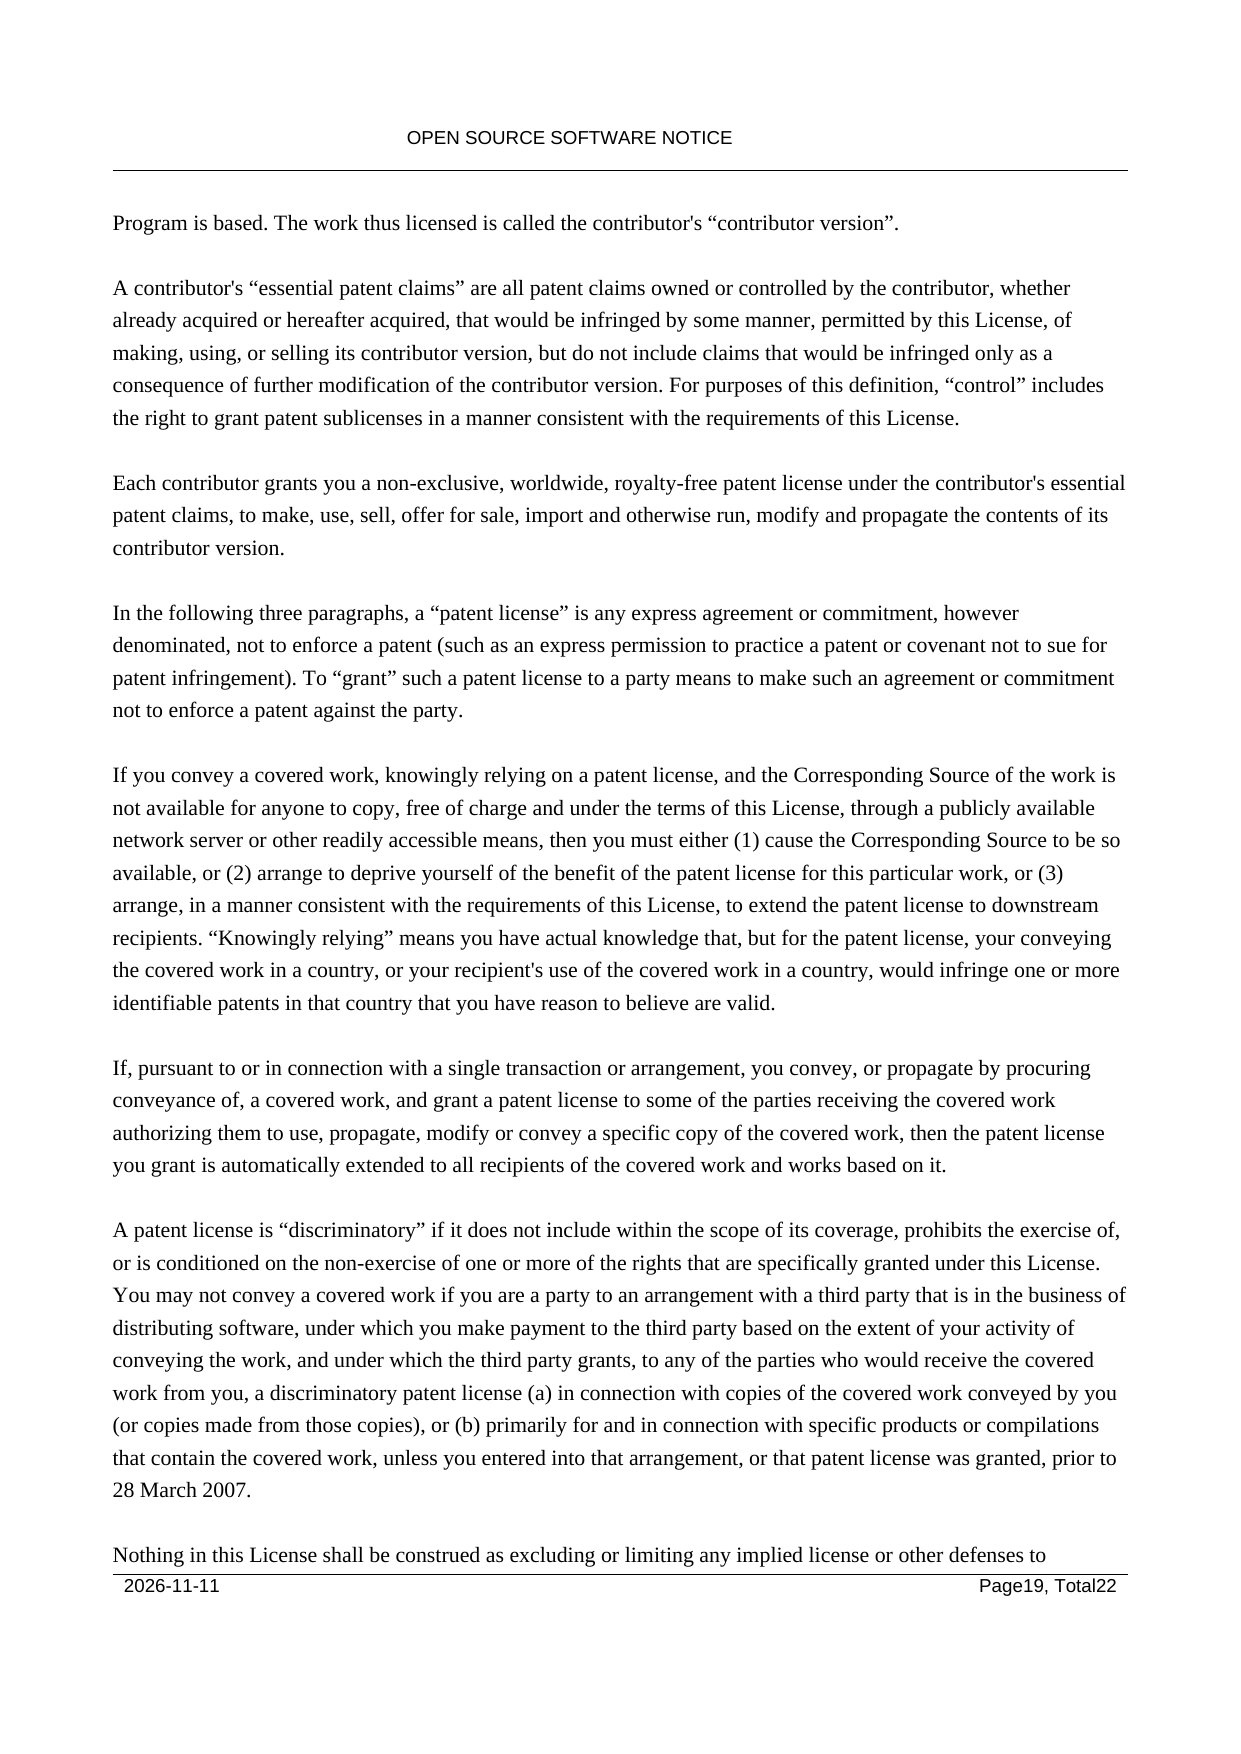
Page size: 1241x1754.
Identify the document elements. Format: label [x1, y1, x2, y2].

text [112, 206, 1128, 1571]
